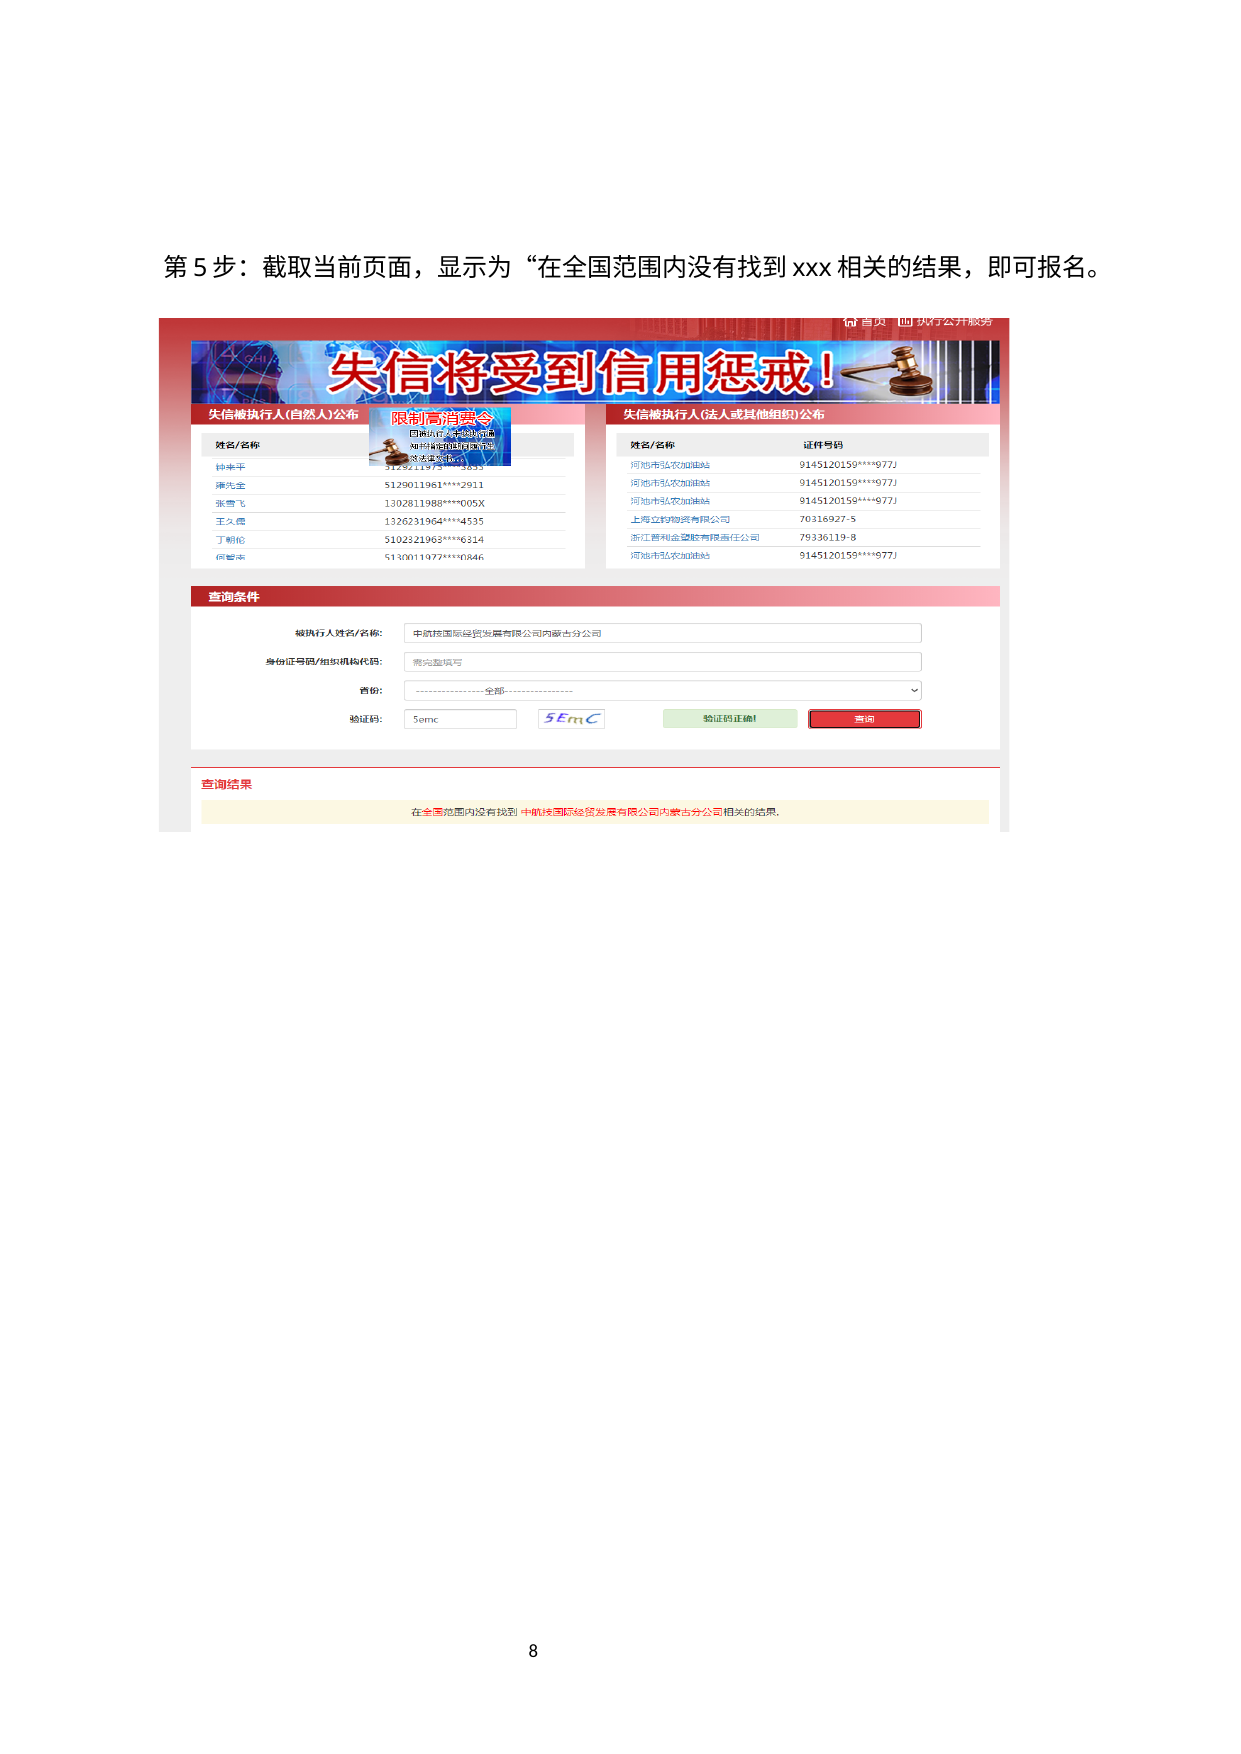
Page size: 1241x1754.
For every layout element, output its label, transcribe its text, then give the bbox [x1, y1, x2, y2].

picture [158, 318, 1010, 832]
text 第5步：截取当前页面，显示为“在全国范围内没有找到xxx相关的结果，即可报名。 [113, 248, 1127, 284]
